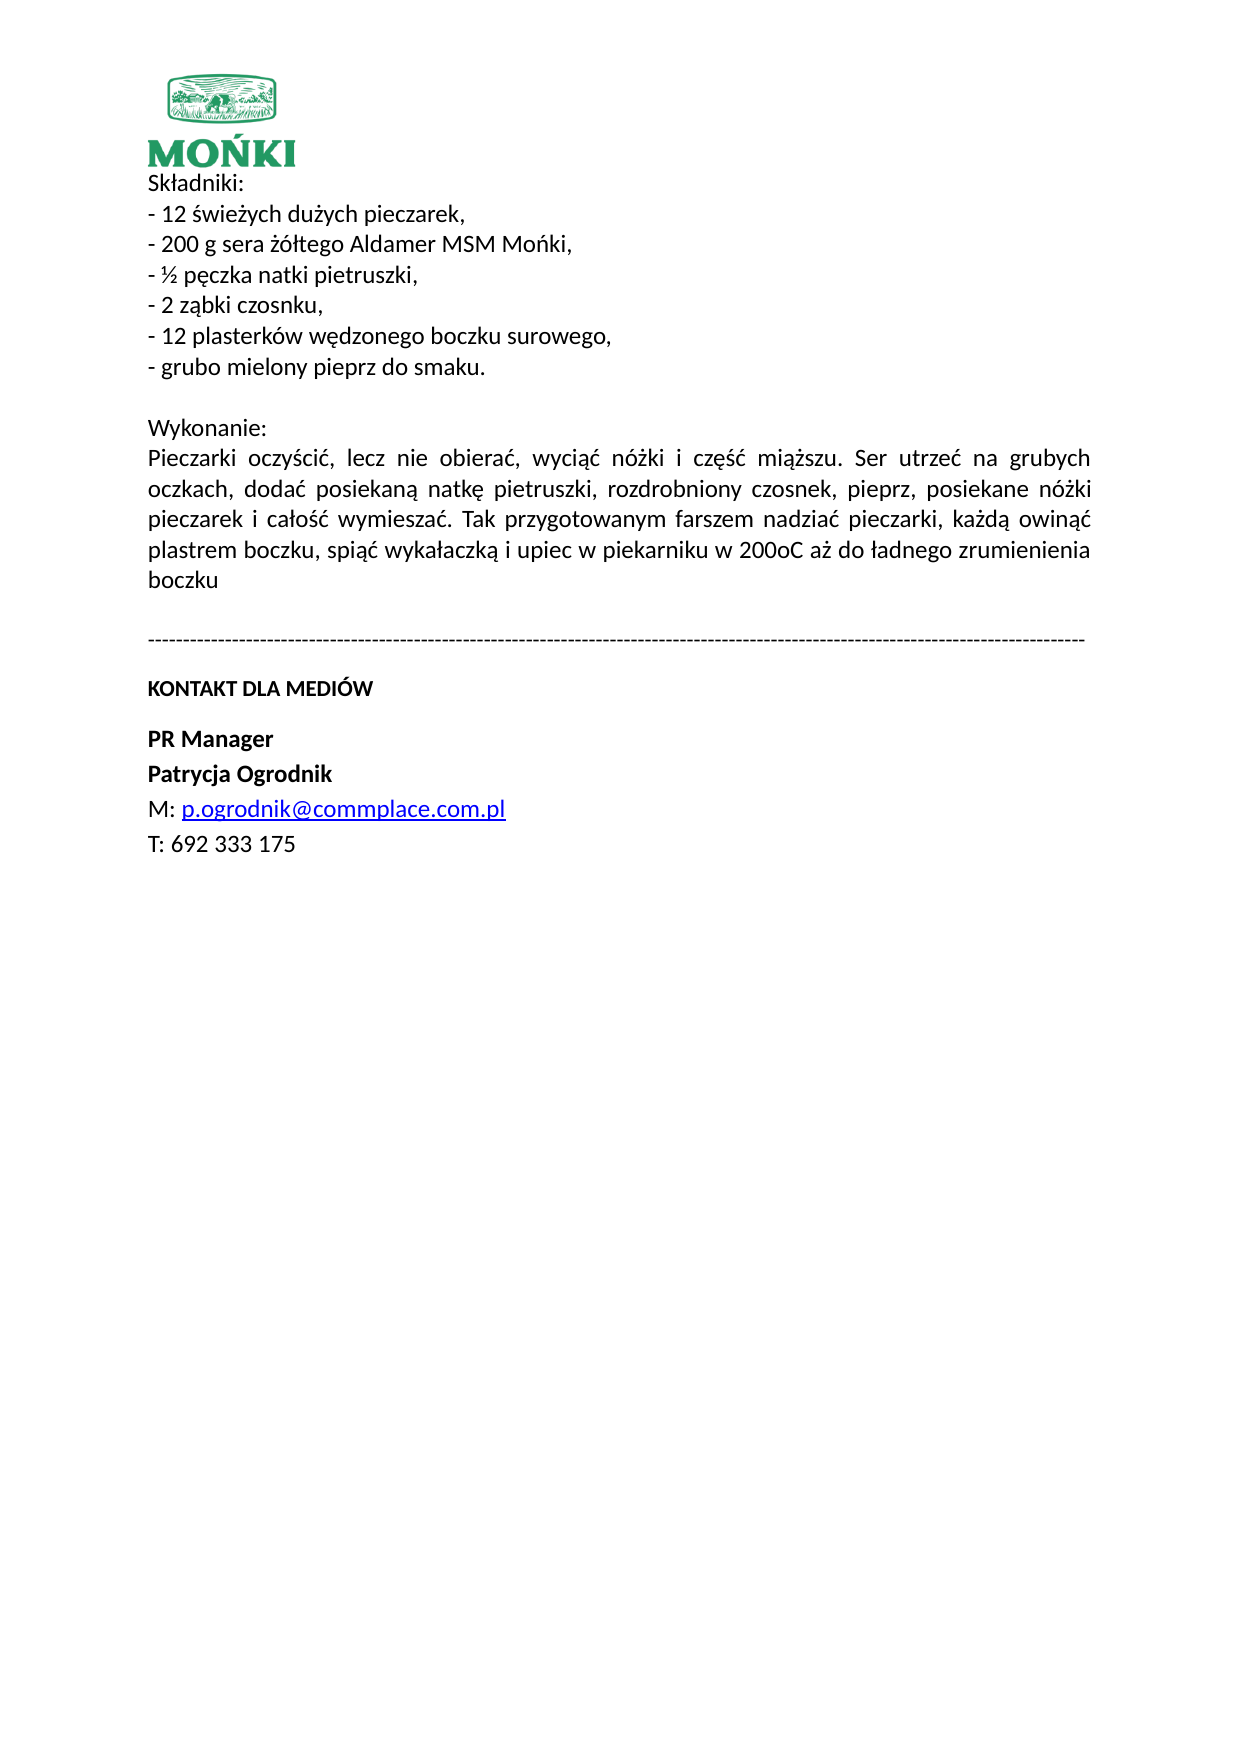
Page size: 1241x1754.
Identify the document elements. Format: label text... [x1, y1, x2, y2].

text - grubo mielony pieprz do smaku. [148, 351, 1093, 381]
text KONTAKT DLA MEDIÓW [148, 674, 1093, 702]
text M: p.ogrodnik@commplace.com.pl [148, 793, 1093, 823]
text Pieczarki oczyścić, lecz nie obierać, wyciąć nóżki i część miąższu. Ser utrzeć na grubych oczkach, dodać posiekaną natkę pietruszki, rozdrobniony czosnek, pieprz, posiekane nóżki pieczarek i całość wymieszać. Tak przygotowanym farszem nadziać pieczarki, każdą owinąć plastrem boczku, spiąć wykałaczką i upiec w piekarniku w 200oC aż do ładnego zrumienienia boczku [148, 442, 1093, 595]
picture [147, 73, 296, 168]
text - 200 g sera żółtego Aldamer MSM Mońki, [148, 228, 1093, 259]
text -------------------------------------------------------------------------------------------------------------------------------------- [148, 625, 1093, 653]
text Składniki: [148, 167, 1093, 198]
text - ½ pęczka natki pietruszki, [148, 259, 1093, 289]
text - 2 ząbki czosnku, [148, 289, 1093, 320]
text - 12 świeżych dużych pieczarek, [148, 198, 1093, 228]
text - 12 plasterków wędzonego boczku surowego, [148, 320, 1093, 351]
text PR Manager [148, 723, 1093, 753]
text Wykonanie: [148, 412, 1093, 442]
text Patrycja Ogrodnik [148, 758, 1093, 788]
text T: 692 333 175 [148, 828, 1093, 858]
